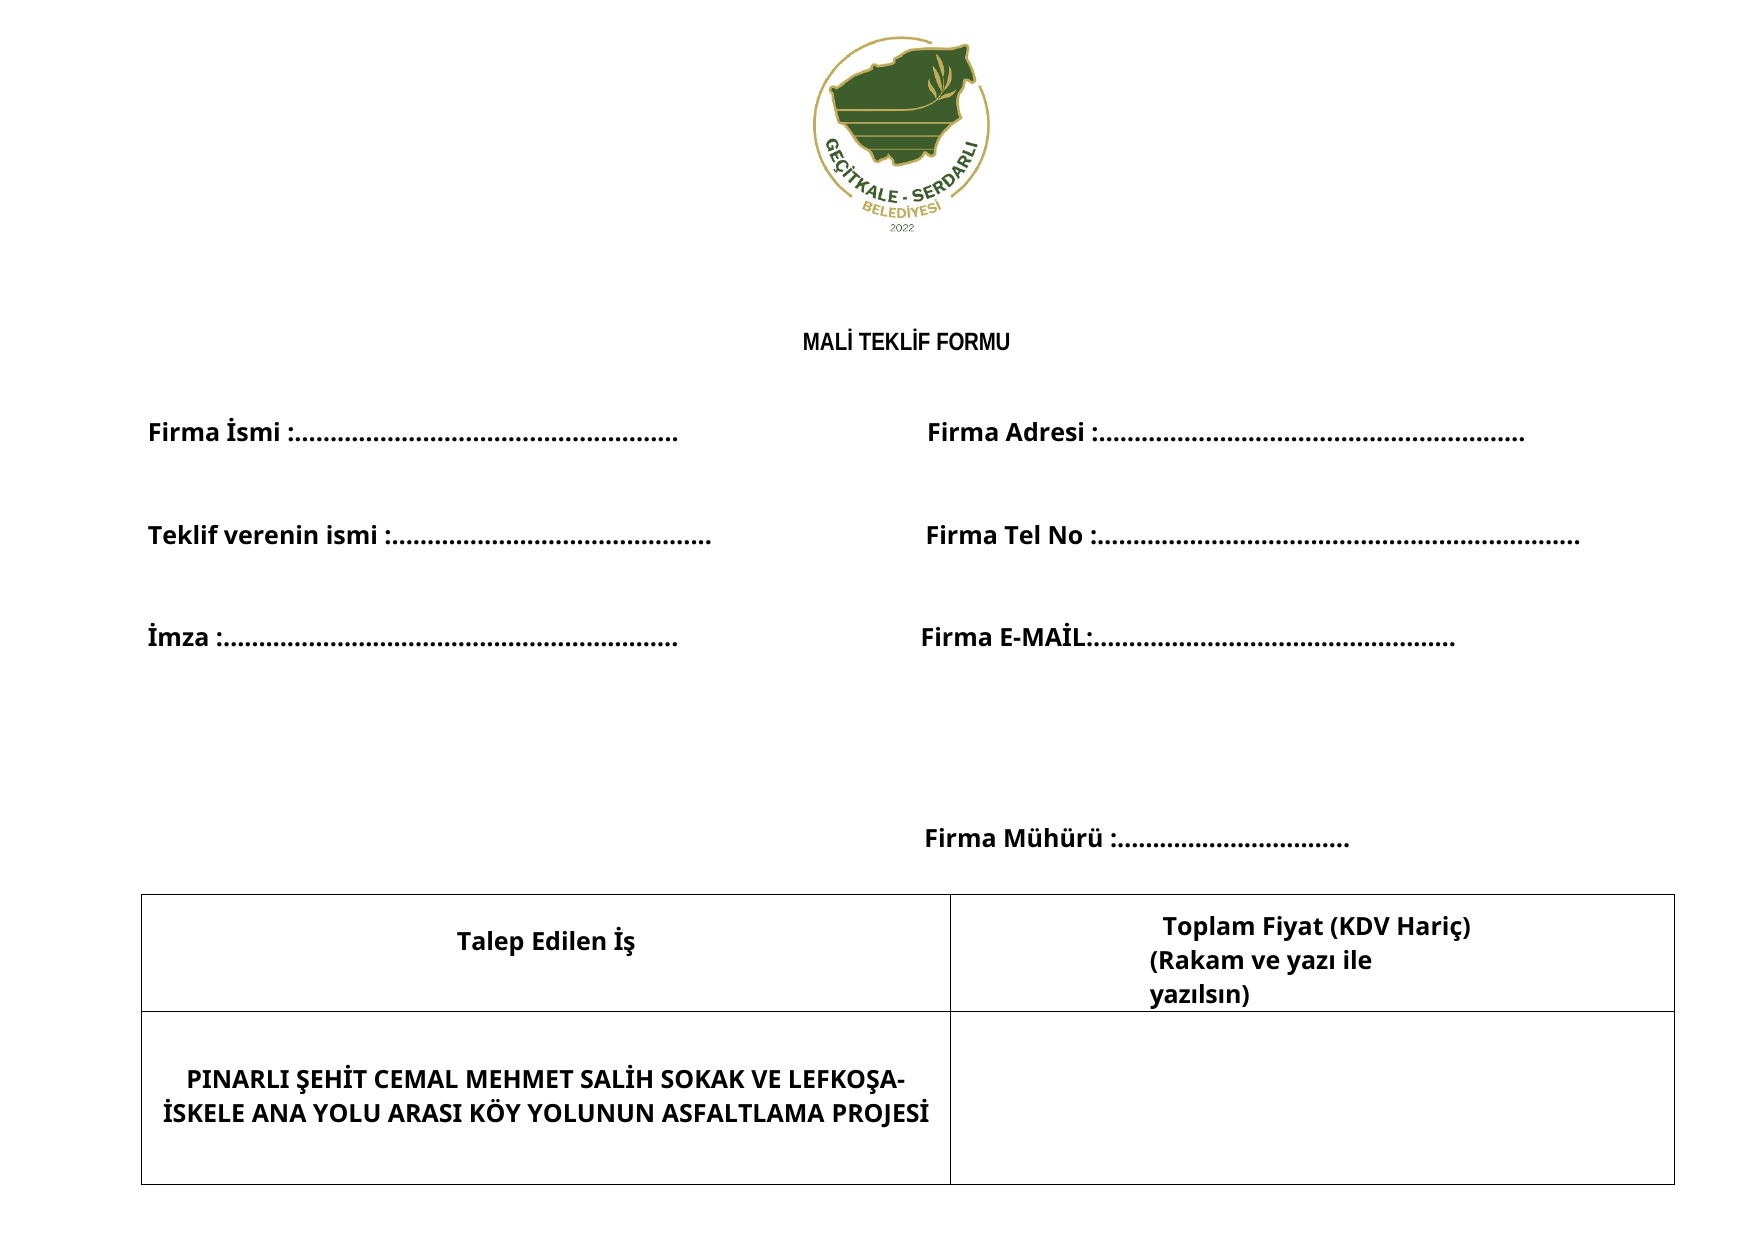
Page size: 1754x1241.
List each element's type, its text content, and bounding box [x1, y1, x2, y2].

text MALİ TEKLİF FORMU [133, 327, 1680, 356]
table_header Toplam Fiyat (KDV Hariç) (Rakam ve yazı ile yazılsın) [951, 895, 1674, 1011]
picture [797, 29, 1005, 238]
table_cell PINARLI ŞEHİT CEMAL MEHMET SALİH SOKAK VE LEFKOŞA- İSKELE ANA YOLU ARASI KÖY YOLUNUN ASFALTLAMA PROJESİ [142, 1012, 950, 1184]
text Firma İsmi :……………………………………………… Firma Adresi :…………………………………………………… Teklif verenin ismi :……………………………………... Firma Tel No :……………………............................................ İmza :………………………………………………………. Firma E-MAİL:…………………………………………… [148, 415, 1595, 653]
table_header Talep Edilen İş [142, 895, 950, 1011]
table_cell [951, 1012, 1674, 1184]
text Firma Mühürü :…………………………… [924, 820, 1680, 854]
